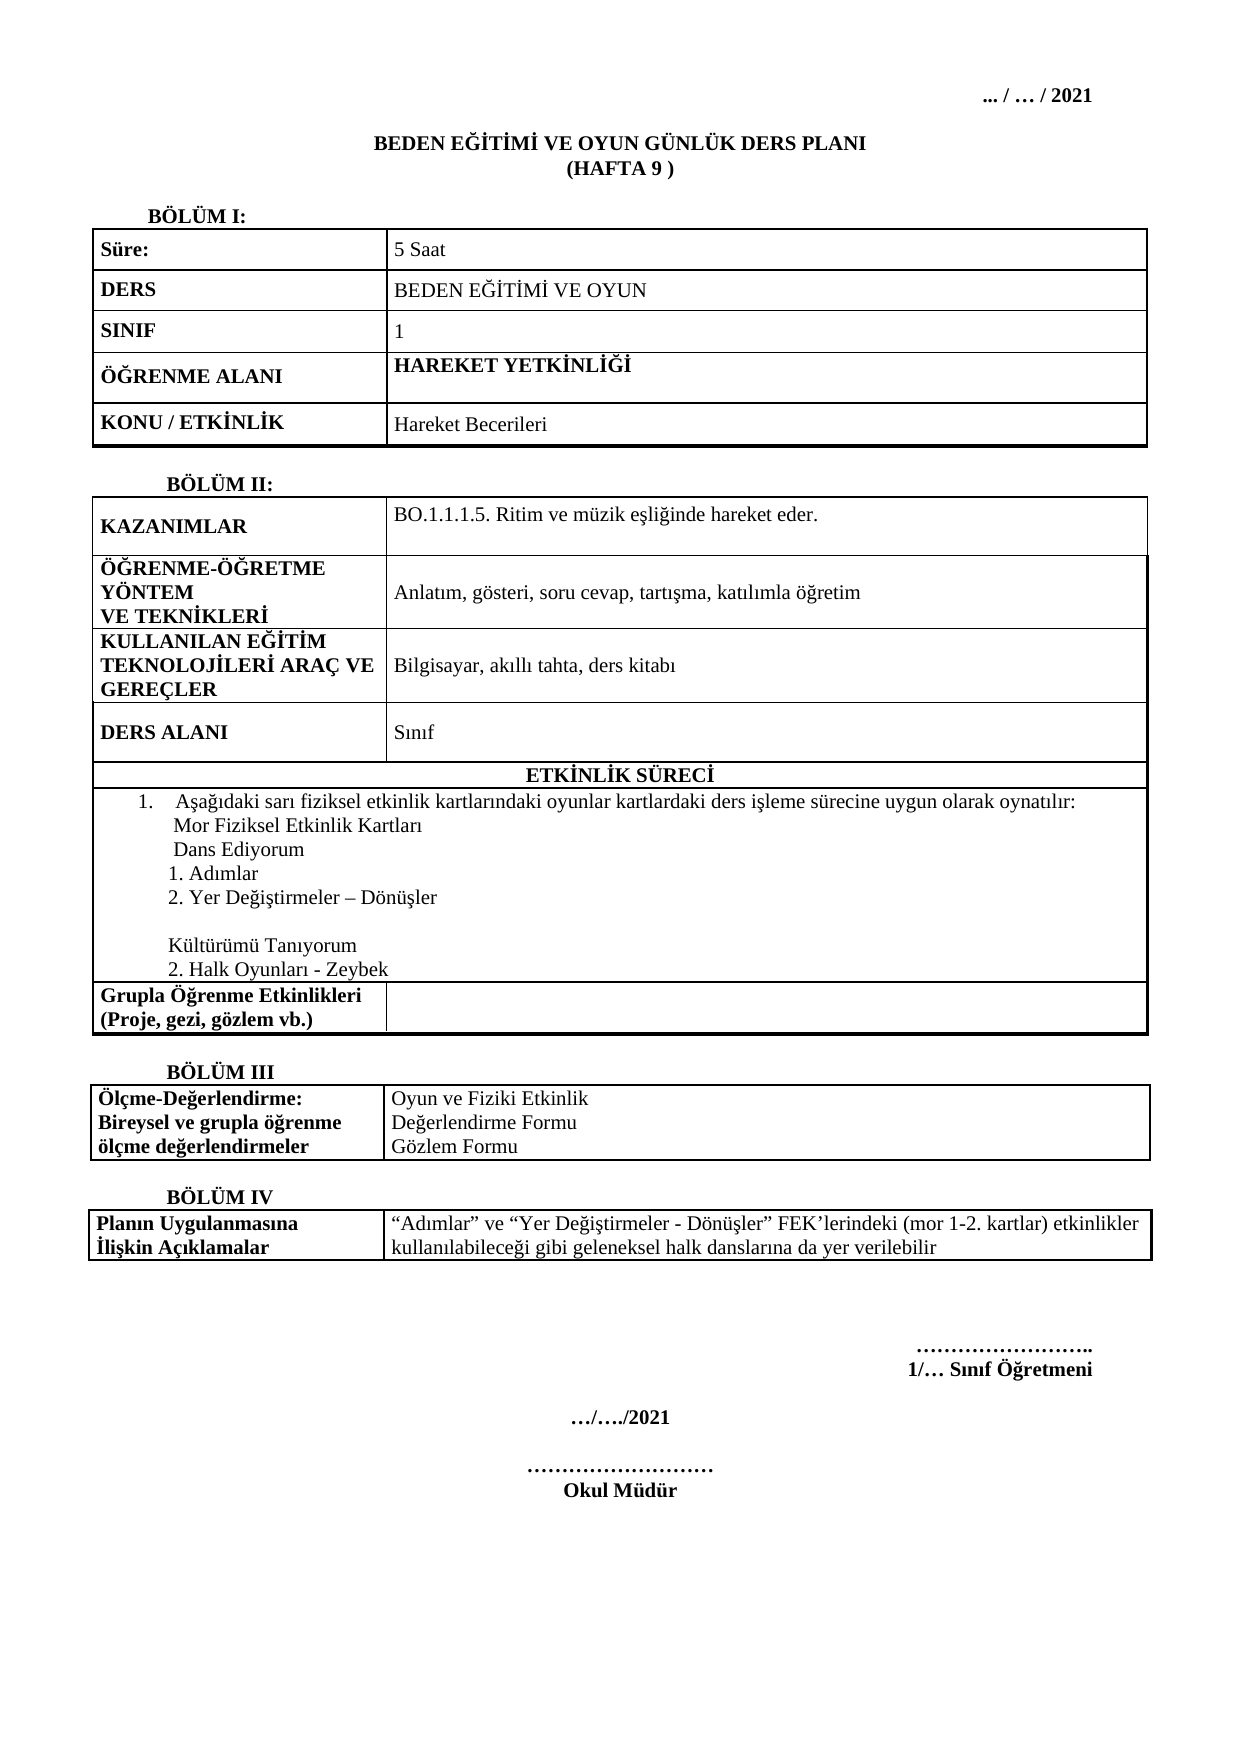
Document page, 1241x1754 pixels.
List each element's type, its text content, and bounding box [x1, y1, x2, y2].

text BÖLÜM I: [148, 203, 1093, 228]
text BÖLÜM II: [148, 472, 1093, 496]
table_cell KONU / ETKİNLİK [94, 404, 386, 444]
table_header Ölçme-Değerlendirme: Bireysel ve grupla öğrenme ölçme değerlendirmeler [92, 1086, 383, 1158]
table_cell Hareket Becerileri [388, 404, 1146, 444]
table_cell ÖĞRENME-ÖĞRETME YÖNTEM VE TEKNİKLERİ [93, 556, 386, 628]
table_header Oyun ve Fiziki Etkinlik Değerlendirme Formu Gözlem Formu [385, 1086, 1149, 1158]
table_header “Adımlar” ve “Yer Değiştirmeler - Dönüşler” FEK’lerindeki (mor 1-2. kartlar) etkinlikler kullanılabileceği gibi geleneksel halk danslarına da yer verilebilir [385, 1211, 1150, 1259]
table_cell ÖĞRENME ALANI [94, 353, 386, 402]
text ……………………… [148, 1453, 1093, 1477]
text Okul Müdür [148, 1477, 1093, 1502]
table_header BO.1.1.1.5. Ritim ve müzik eşliğinde hareket eder. [387, 498, 1147, 555]
table_header Planın Uygulanmasına İlişkin Açıklamalar [90, 1211, 383, 1259]
text 1/… Sınıf Öğretmeni [148, 1357, 1093, 1381]
table_cell DERS [94, 271, 386, 310]
text …/…./2021 [148, 1405, 1093, 1429]
table_cell BEDEN EĞİTİMİ VE OYUN [388, 271, 1146, 310]
table_cell KULLANILAN EĞİTİM TEKNOLOJİLERİ ARAÇ VE GEREÇLER [93, 629, 386, 701]
table_cell Aşağıdaki sarı fiziksel etkinlik kartlarındaki oyunlar kartlardaki ders işleme sürecine uygun olarak oynatılır: Mor Fiziksel Etkinlik Kartları Dans Ediyorum 1. Adımlar 2. Yer Değiştirmeler – Dönüşler Kültürümü Tanıyorum 2. Halk Oyunları - Zeybek [94, 789, 1146, 981]
table_cell 1 [388, 311, 1146, 352]
table_header Süre: [94, 230, 386, 269]
table_cell HAREKET YETKİNLİĞİ [388, 353, 1146, 402]
table_cell ETKİNLİK SÜRECİ [94, 763, 1146, 787]
table_cell SINIF [94, 311, 386, 352]
table_cell Sınıf [387, 703, 1146, 761]
table_cell Grupla Öğrenme Etkinlikleri (Proje, gezi, gözlem vb.) [94, 983, 386, 1031]
subtitle BÖLÜM III [148, 1060, 1093, 1084]
text BEDEN EĞİTİMİ VE OYUN GÜNLÜK DERS PLANI [148, 131, 1093, 155]
table_cell Bilgisayar, akıllı tahta, ders kitabı [387, 629, 1146, 701]
subtitle BÖLÜM IV [148, 1184, 1093, 1209]
table_cell DERS ALANI [94, 703, 386, 761]
text (HAFTA 9 ) [148, 155, 1093, 179]
table_header 5 Saat [388, 230, 1146, 269]
text ... / … / 2021 [148, 83, 1093, 107]
text …………………….. [148, 1333, 1093, 1357]
table_cell Anlatım, gösteri, soru cevap, tartışma, katılımla öğretim [387, 556, 1146, 628]
table_header KAZANIMLAR [93, 498, 386, 555]
table_cell [387, 983, 1146, 1031]
